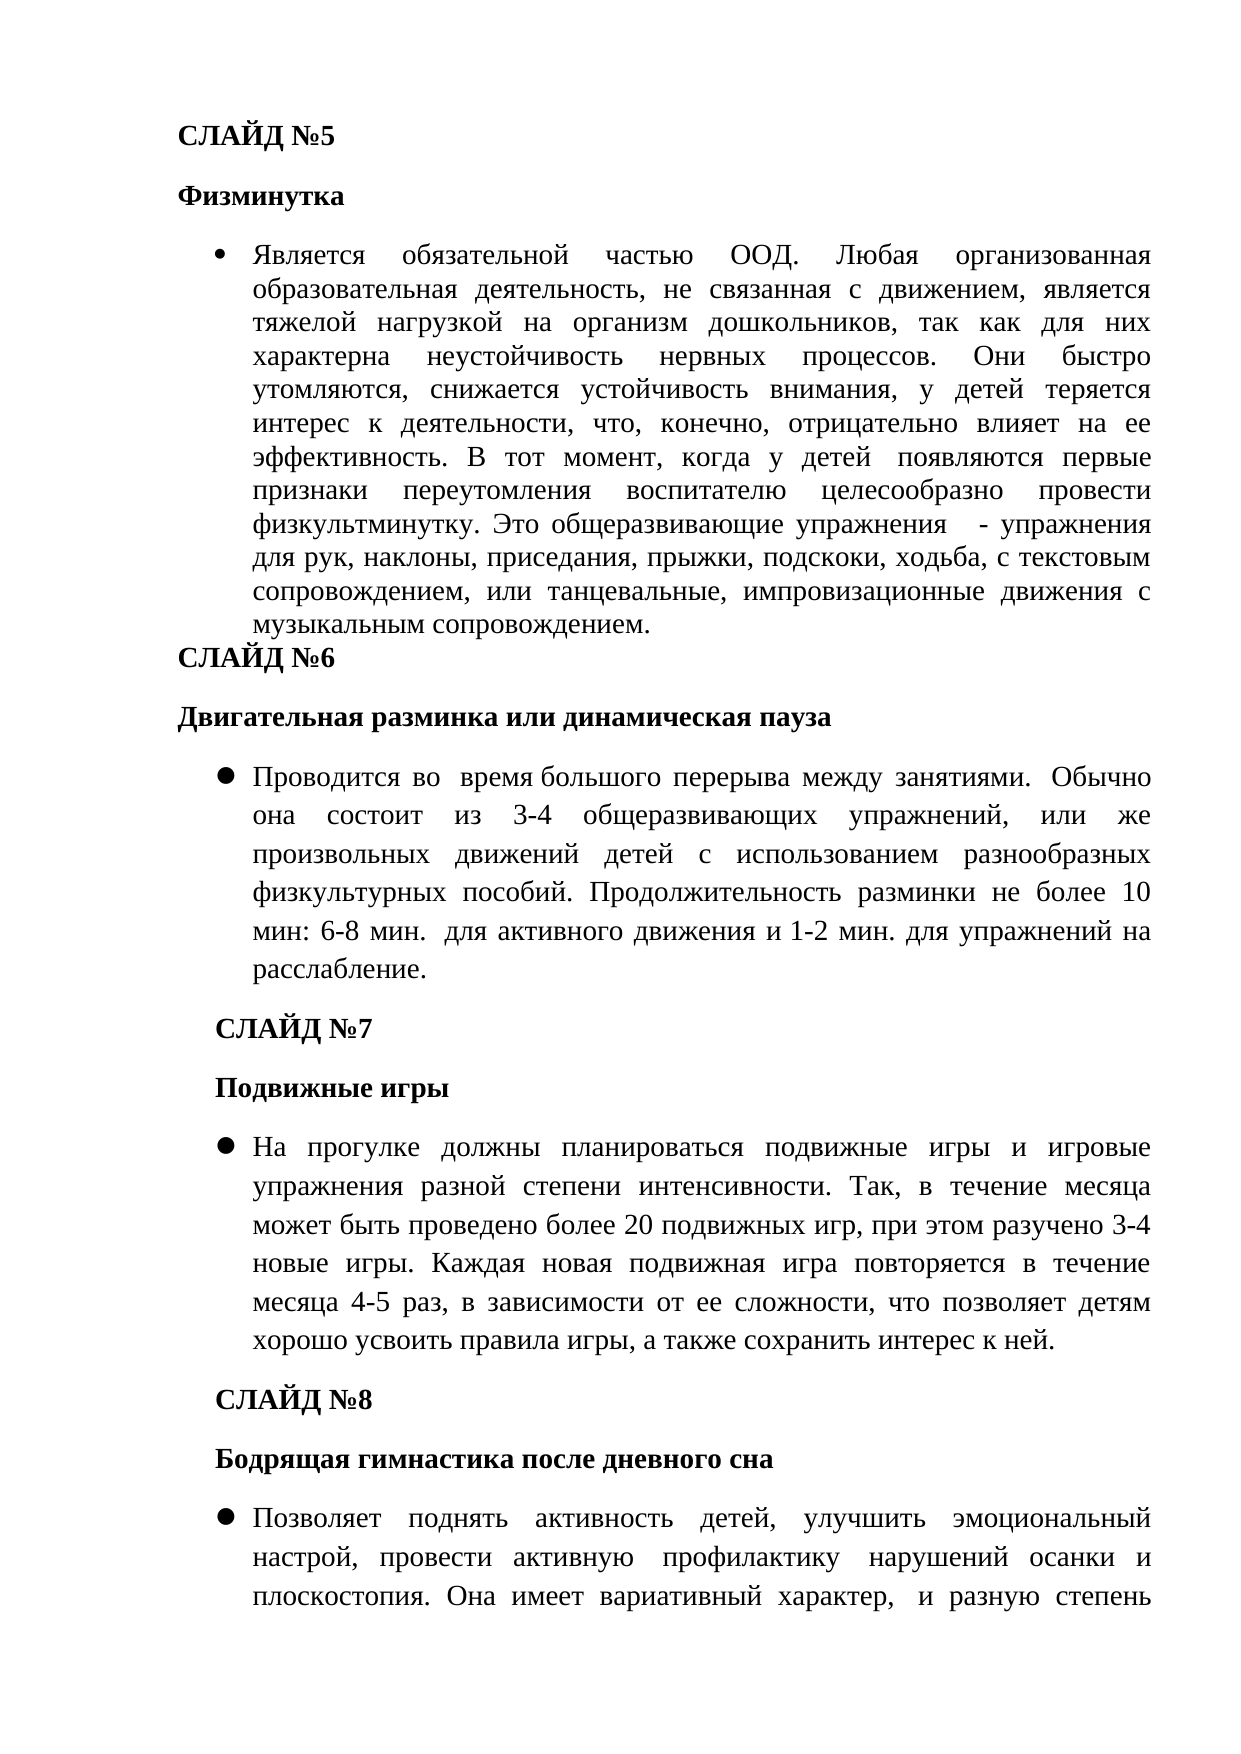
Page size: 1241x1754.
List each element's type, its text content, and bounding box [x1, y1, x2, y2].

text СЛАЙД №6 [177, 640, 1152, 673]
text СЛАЙД №8 [215, 1382, 1152, 1415]
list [215, 1501, 1152, 1611]
list Проводится во время большого перерыва между занятиями. Обычно она состоит из 3-4 общеразвивающих упражнений, или же произвольных движений детей с использованием разнообразных физкультурных пособий. Продолжительность разминки не более 10 мин: 6-8 мин. для активного движения и 1-2 мин. для упражнений на расслабление. [215, 759, 1152, 985]
text СЛАЙД №7 [215, 1011, 1152, 1044]
text Подвижные игры [215, 1070, 1152, 1104]
text Бодрящая гимнастика после дневного сна [215, 1441, 1152, 1475]
list Является обязательной частью ООД. Любая организованная образовательная деятельность, не связанная с движением, является тяжелой нагрузкой на организм дошкольников, так как для них характерна неустойчивость нервных процессов. Они быстро утомляются, снижается устойчивость внимания, у детей теряется интерес к деятельности, что, конечно, отрицательно влияет на ее эффективность. В тот момент, когда у детей появляются первые признаки переутомления воспитателю целесообразно провести физкультминутку. Это общеразвивающие упражнения - упражнения для рук, наклоны, приседания, прыжки, подскоки, ходьба, с текстовым сопровождением, или танцевальные, импровизационные движения с музыкальным сопровождением. [215, 237, 1152, 640]
text Физминутка [177, 178, 1152, 211]
list На прогулке должны планироваться подвижные игры и игровые упражнения разной степени интенсивности. Так, в течение месяца может быть проведено более 20 подвижных игр, при этом разучено 3-4 новые игры. Каждая новая подвижная игра повторяется в течение месяца 4-5 раз, в зависимости от ее сложности, что позволяет детям хорошо усвоить правила игры, а также сохранить интерес к ней. [215, 1129, 1152, 1356]
text Двигательная разминка или динамическая пауза [177, 699, 1152, 733]
text СЛАЙД №5 [177, 118, 1152, 152]
